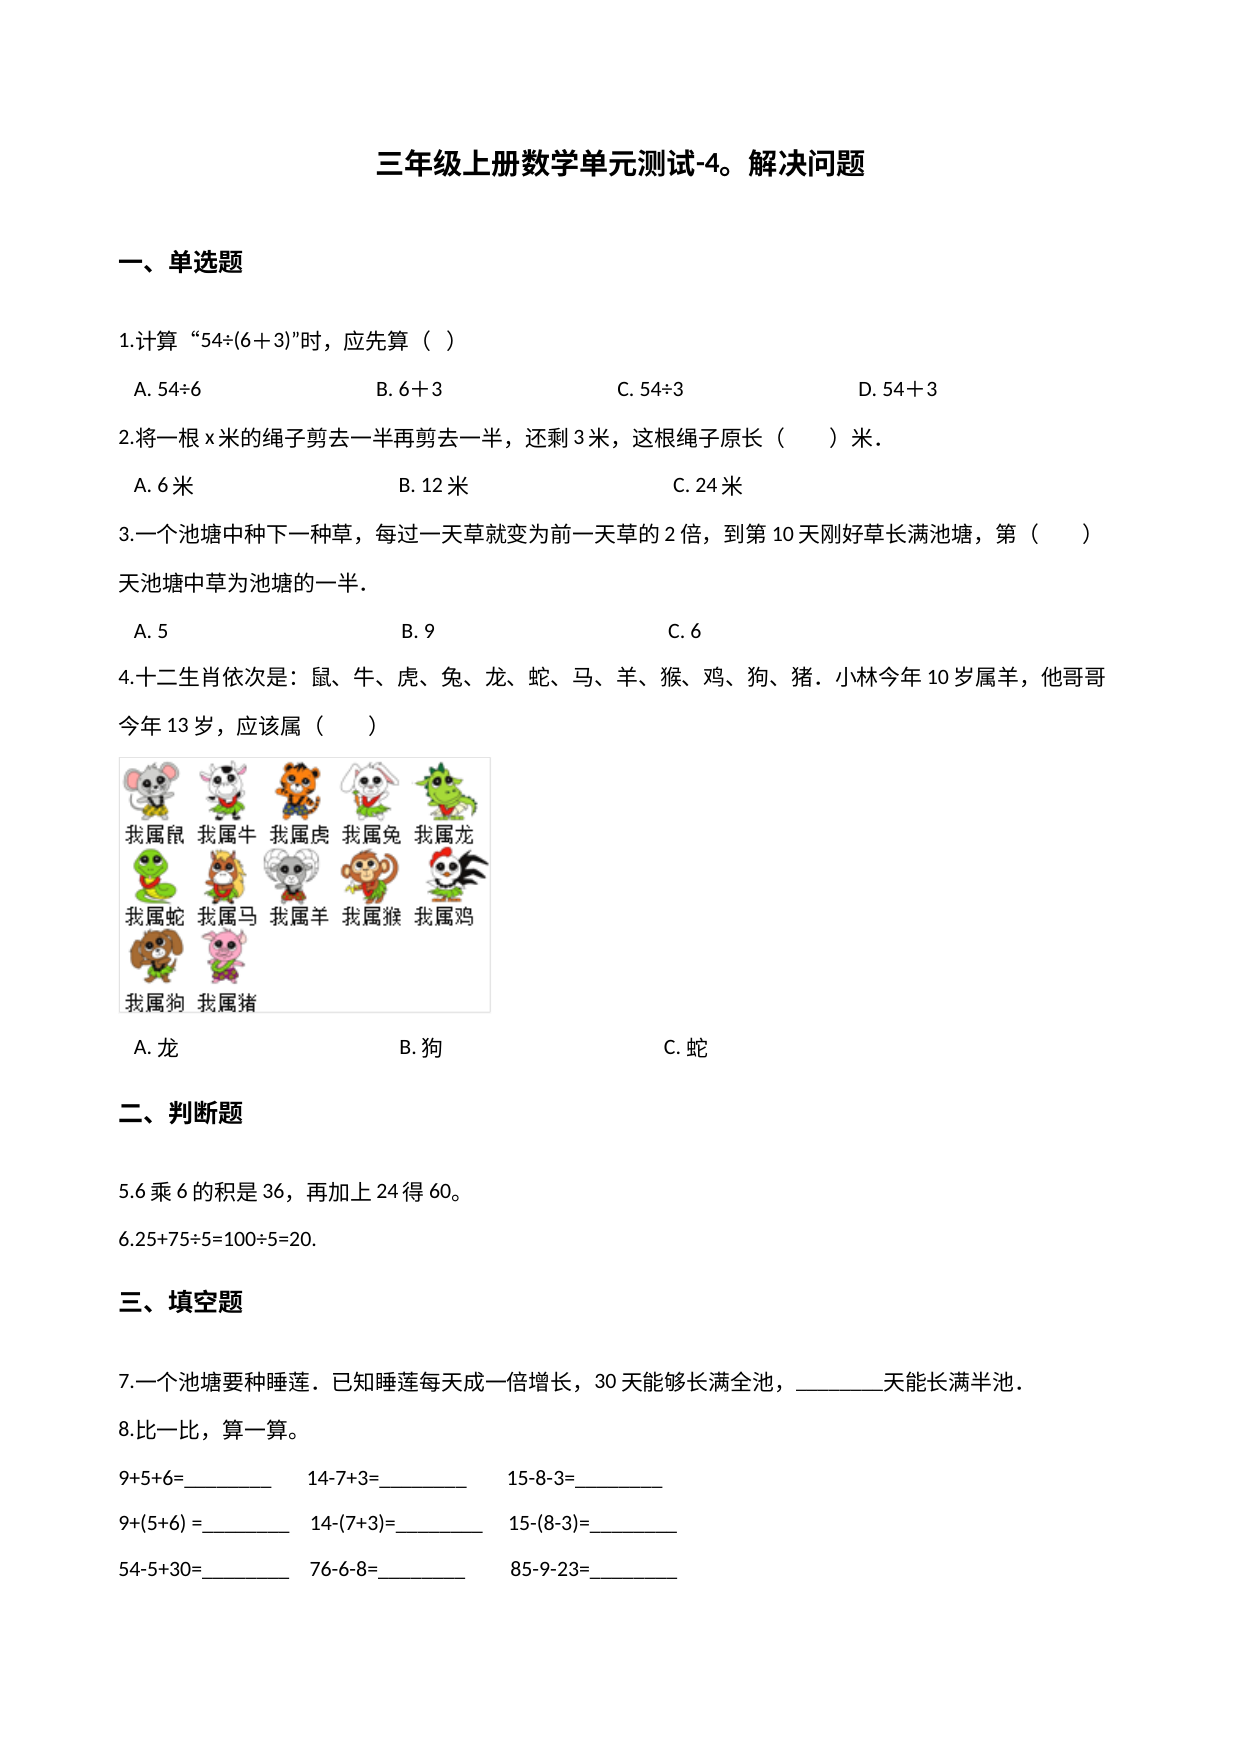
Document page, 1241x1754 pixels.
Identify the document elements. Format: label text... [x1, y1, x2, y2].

text A. 龙 B. 狗 C. 蛇 [134, 1030, 1122, 1063]
text 1.计算“54÷(6＋3)”时，应先算（ ） [118, 324, 1122, 356]
text 6.25+75÷5=100÷5=20. [118, 1223, 1122, 1255]
text 9+5+6=________ 14-7+3=________ 15-8-3=________ [118, 1461, 1122, 1493]
text 一、单选题 [118, 228, 1122, 293]
text 54-5+30=________ 76-6-8=________ 85-9-23=________ [118, 1552, 1122, 1585]
text 三年级上册数学单元测试-4。解决问题 [118, 129, 1122, 194]
text 9+(5+6) =________ 14-(7+3)=________ 15-(8-3)=________ [118, 1507, 1122, 1539]
picture [853, 391, 859, 398]
picture [612, 391, 618, 398]
text 4.十二生肖依次是：鼠、牛、虎、兔、龙、蛇、马、羊、猴、鸡、狗、猪．小林今年10岁属羊，他哥哥今年13岁，应该属（ ） [118, 660, 1122, 741]
picture [118, 757, 492, 1014]
text 二、判断题 [118, 1079, 1122, 1144]
text 三、填空题 [118, 1268, 1122, 1333]
text 5.6乘6的积是36，再加上24得60。 [118, 1174, 1122, 1207]
text A. 6米 B. 12米 C. 24米 [134, 469, 1122, 501]
text 8.比一比，算一算。 [118, 1412, 1122, 1445]
text 7.一个池塘要种睡莲．已知睡莲每天成一倍增长，30天能够长满全池，________天能长满半池． [118, 1364, 1122, 1397]
text A. 54÷6 B. 6＋3 C. 54÷3 D. 54＋3 [134, 372, 1122, 404]
text 2.将一根x米的绳子剪去一半再剪去一半，还剩3米，这根绳子原长（ ）米． [118, 420, 1122, 453]
text A. 5 B. 9 C. 6 [134, 614, 1122, 647]
text 3.一个池塘中种下一种草，每过一天草就变为前一天草的2倍，到第10天刚好草长满池塘，第（ ）天池塘中草为池塘的一半． [118, 517, 1122, 598]
